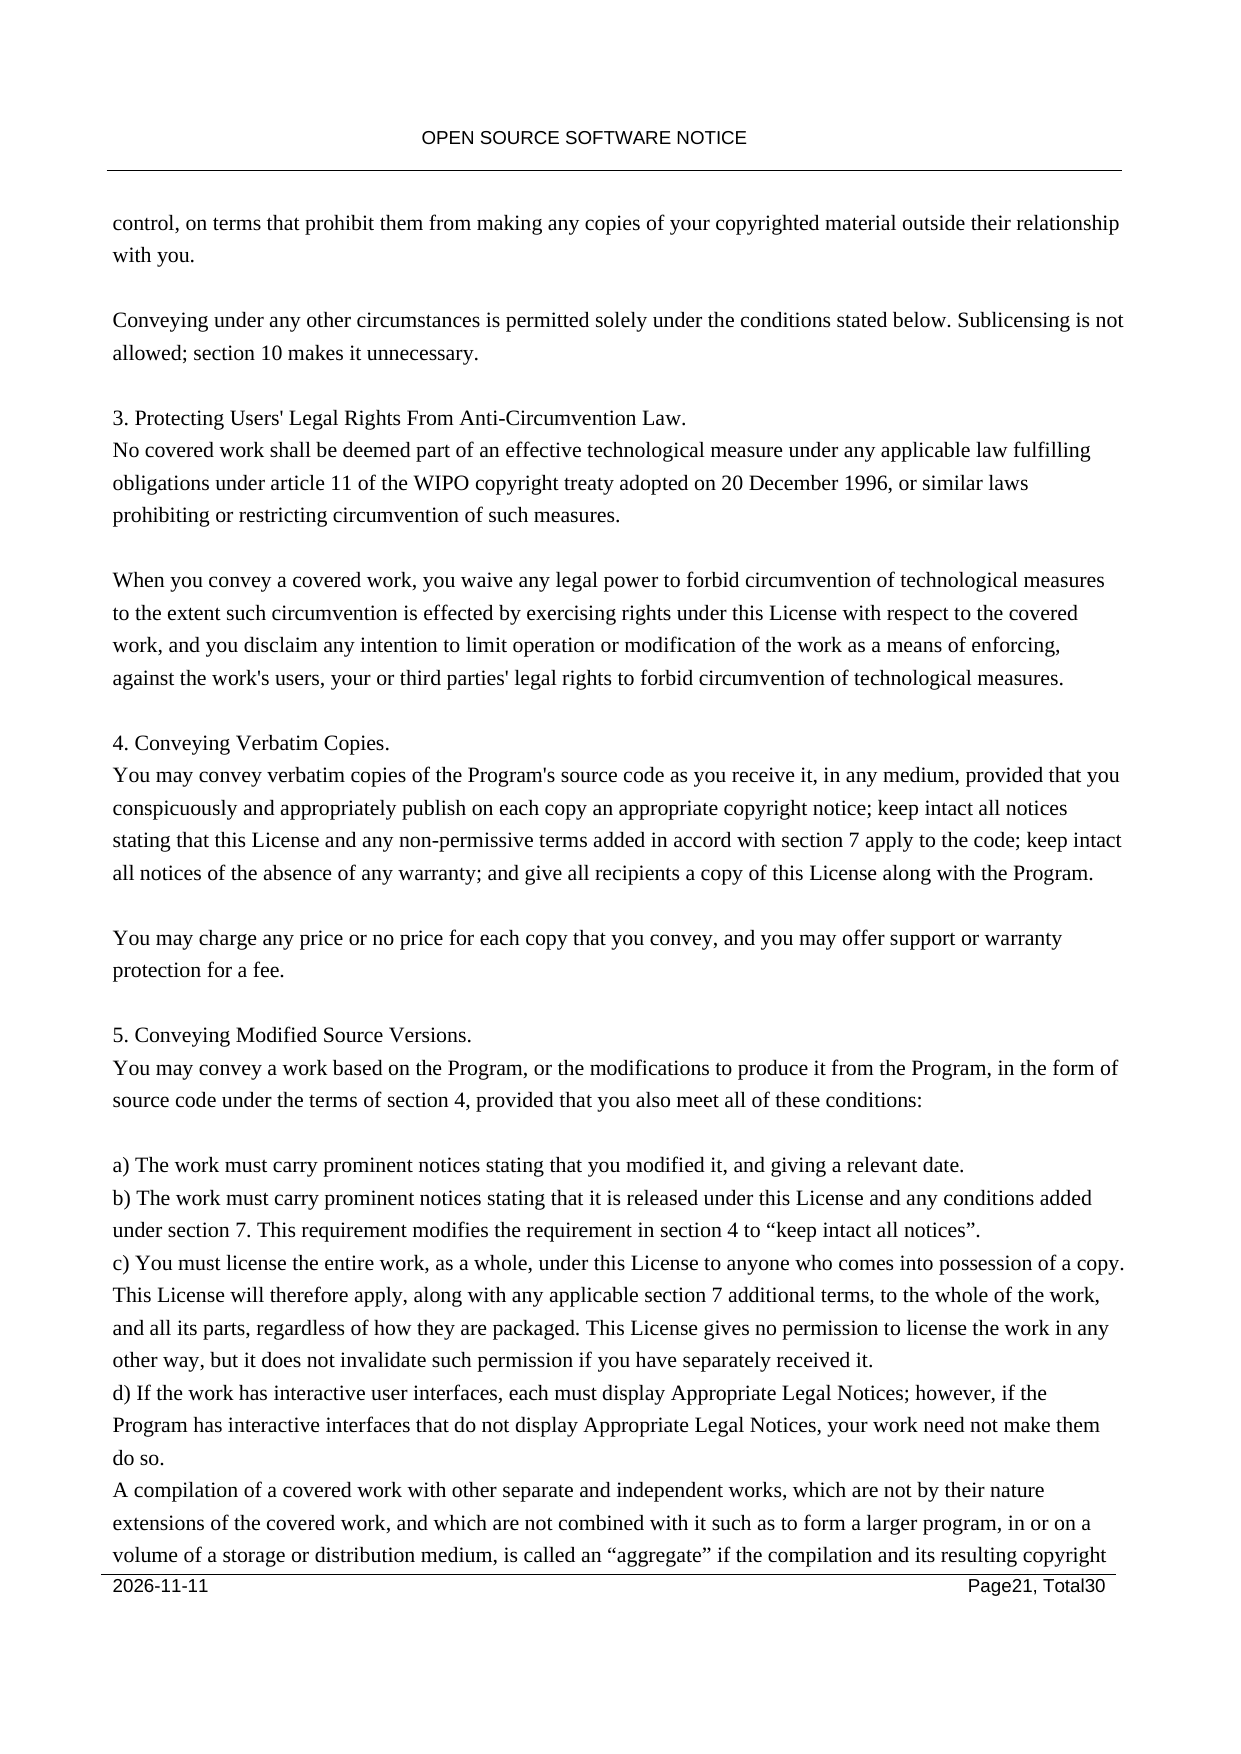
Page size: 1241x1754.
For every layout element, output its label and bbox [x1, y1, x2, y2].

text [112, 206, 1128, 1571]
